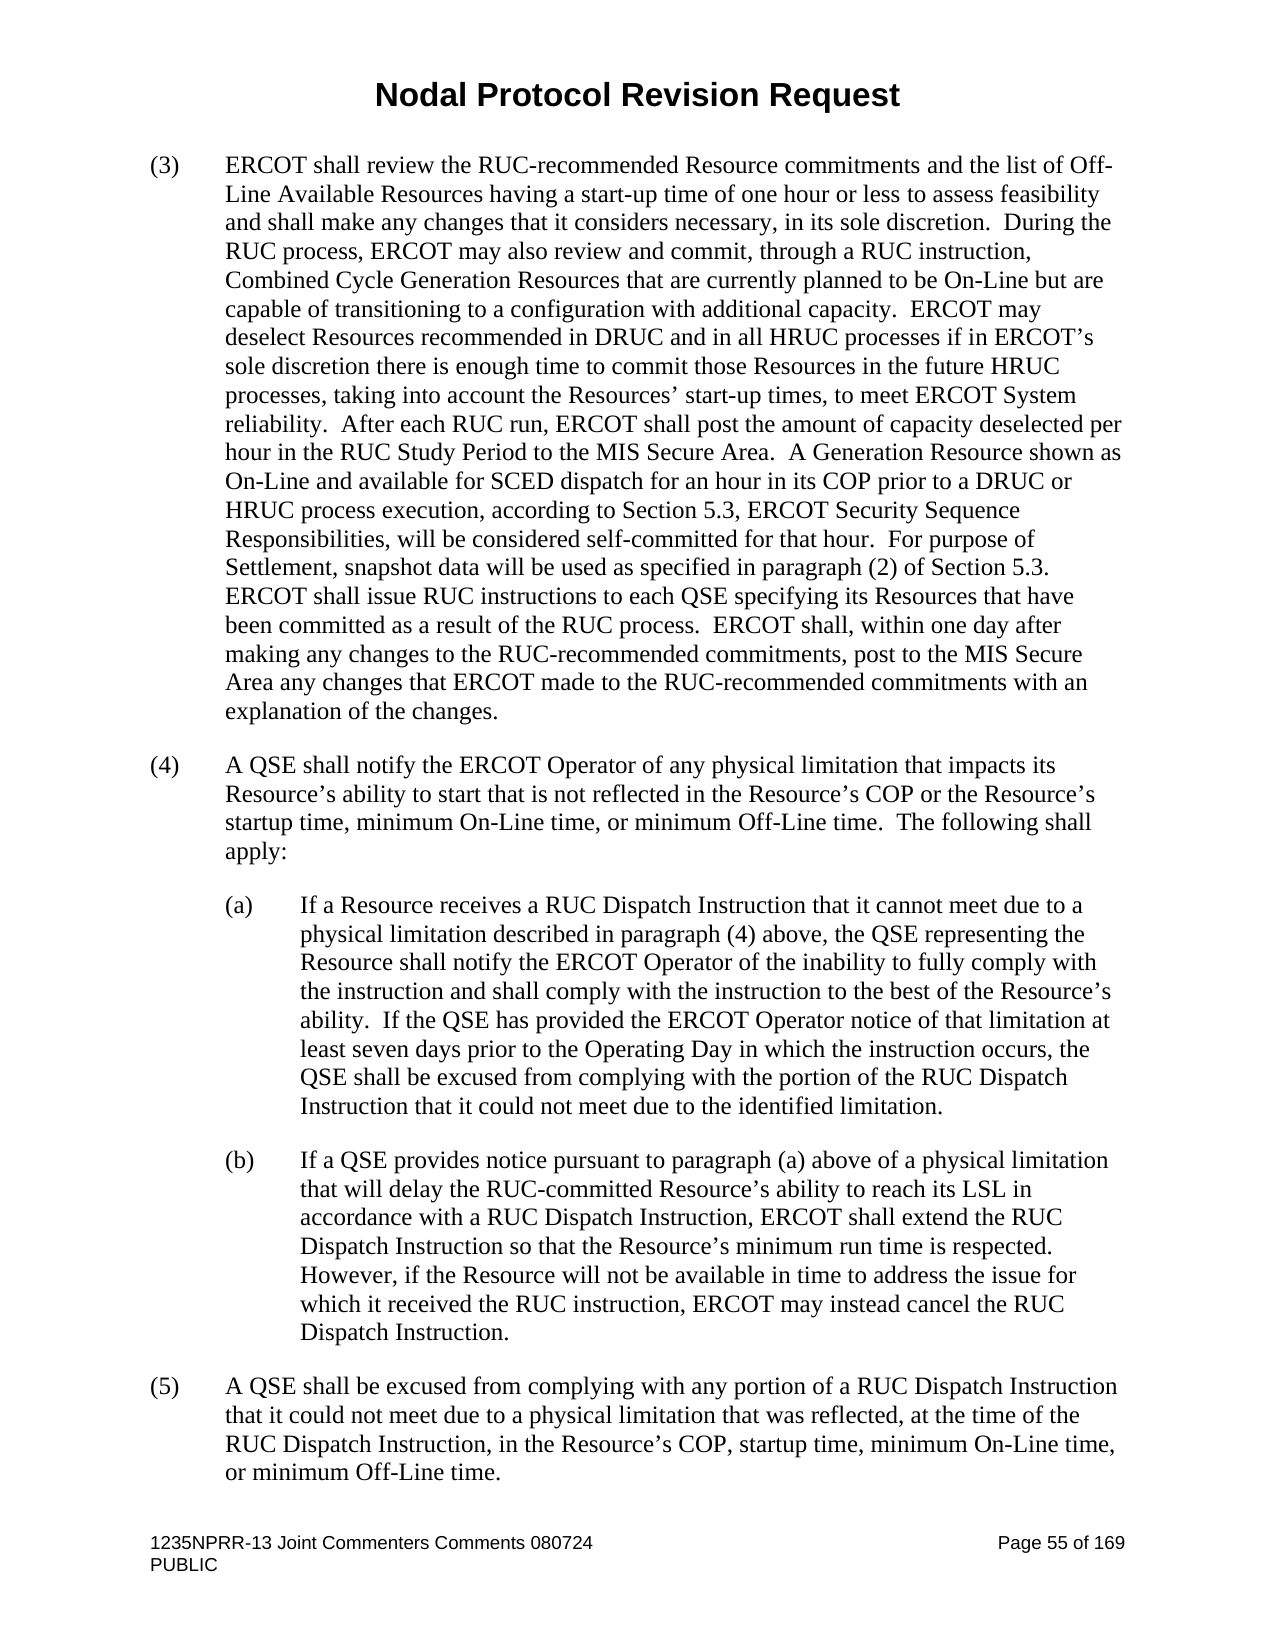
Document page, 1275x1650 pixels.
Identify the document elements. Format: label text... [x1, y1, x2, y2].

text (4) A QSE shall notify the ERCOT Operator of any physical limitation that impacts its Resource’s ability to start that is not reflected in the Resource’s COP or the Resource’s startup time, minimum On-Line time, or minimum Off-Line time. The following shall apply: [150, 750, 1125, 865]
text (b) If a QSE provides notice pursuant to paragraph (a) above of a physical limitation that will delay the RUC-committed Resource’s ability to reach its LSL in accordance with a RUC Dispatch Instruction, ERCOT shall extend the RUC Dispatch Instruction so that the Resource’s minimum run time is respected. However, if the Resource will not be available in time to address the issue for which it received the RUC instruction, ERCOT may instead cancel the RUC Dispatch Instruction. [225, 1145, 1125, 1346]
text (a) If a Resource receives a RUC Dispatch Instruction that it cannot meet due to a physical limitation described in paragraph (4) above, the QSE representing the Resource shall notify the ERCOT Operator of the inability to fully comply with the instruction and shall comply with the instruction to the best of the Resource’s ability. If the QSE has provided the ERCOT Operator notice of that limitation at least seven days prior to the Operating Day in which the instruction occurs, the QSE shall be excused from complying with the portion of the RUC Dispatch Instruction that it could not meet due to the identified limitation. [225, 890, 1125, 1120]
text (3) ERCOT shall review the RUC-recommended Resource commitments and the list of Off-Line Available Resources having a start-up time of one hour or less to assess feasibility and shall make any changes that it considers necessary, in its sole discretion. During the RUC process, ERCOT may also review and commit, through a RUC instruction, Combined Cycle Generation Resources that are currently planned to be On-Line but are capable of transitioning to a configuration with additional capacity. ERCOT may deselect Resources recommended in DRUC and in all HRUC processes if in ERCOT’s sole discretion there is enough time to commit those Resources in the future HRUC processes, taking into account the Resources’ start-up times, to meet ERCOT System reliability. After each RUC run, ERCOT shall post the amount of capacity deselected per hour in the RUC Study Period to the MIS Secure Area. A Generation Resource shown as On-Line and available for SCED dispatch for an hour in its COP prior to a DRUC or HRUC process execution, according to Section 5.3, ERCOT Security Sequence Responsibilities, will be considered self-committed for that hour. For purpose of Settlement, snapshot data will be used as specified in paragraph (2) of Section 5.3. ERCOT shall issue RUC instructions to each QSE specifying its Resources that have been committed as a result of the RUC process. ERCOT shall, within one day after making any changes to the RUC-recommended commitments, post to the MIS Secure Area any changes that ERCOT made to the RUC-recommended commitments with an explanation of the changes. [150, 150, 1125, 725]
text (5) A QSE shall be excused from complying with any portion of a RUC Dispatch Instruction that it could not meet due to a physical limitation that was reflected, at the time of the RUC Dispatch Instruction, in the Resource’s COP, startup time, minimum On-Line time, or minimum Off-Line time. [150, 1371, 1125, 1486]
